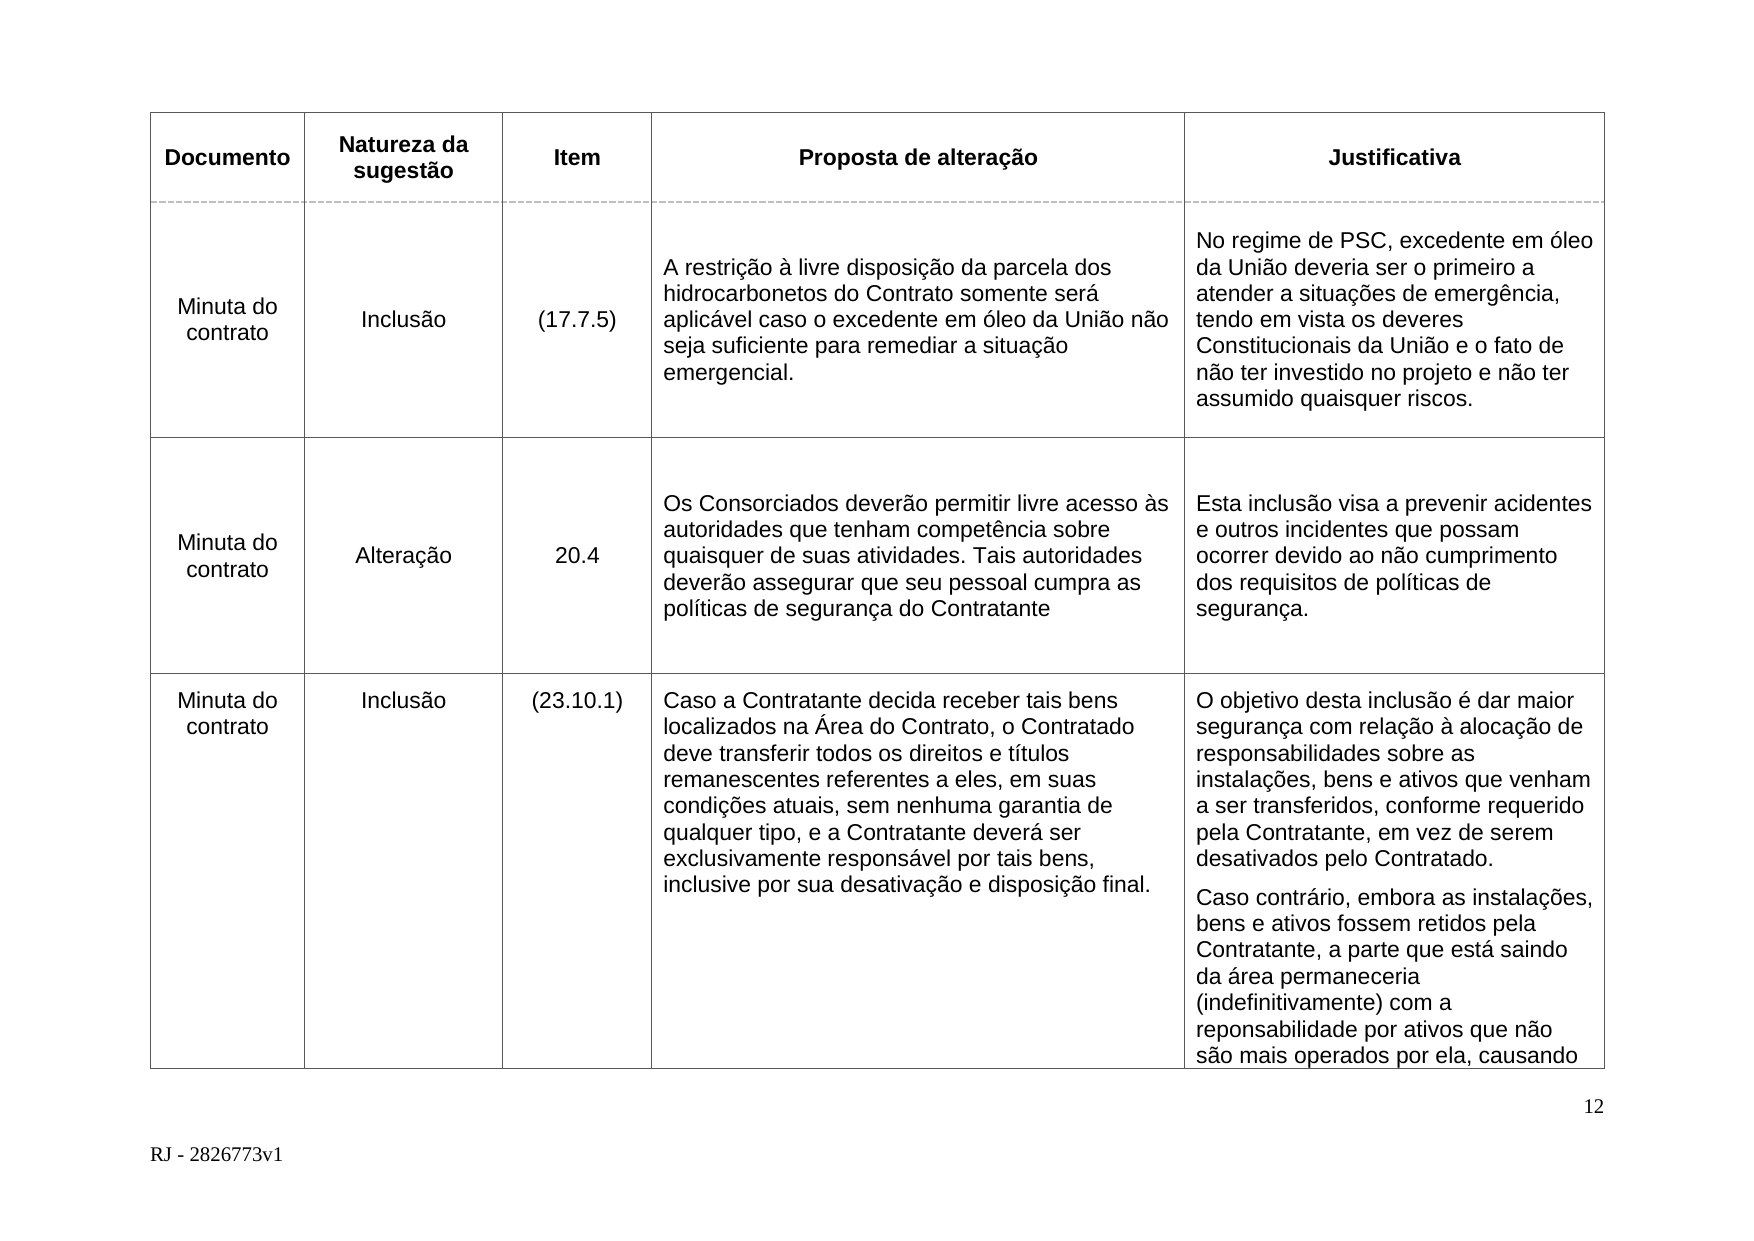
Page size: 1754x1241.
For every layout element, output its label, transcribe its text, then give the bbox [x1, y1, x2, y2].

table_cell Alteração [305, 438, 502, 673]
table_header Natureza da sugestão [305, 113, 502, 201]
table_cell (17.7.5) [503, 201, 651, 437]
table_cell No regime de PSC, excedente em óleo da União deveria ser o primeiro a atender a situações de emergência, tendo em vista os deveres Constitucionais da União e o fato de não ter investido no projeto e não ter assumido quaisquer riscos. [1185, 201, 1604, 437]
table_cell Inclusão [305, 201, 502, 437]
table_cell Esta inclusão visa a prevenir acidentes e outros incidentes que possam ocorrer devido ao não cumprimento dos requisitos de políticas de segurança. [1185, 438, 1604, 673]
table_cell Minuta do contrato [151, 201, 304, 437]
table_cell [652, 674, 1184, 1068]
table_cell (23.10.1) [503, 674, 651, 1068]
table_cell 20.4 [503, 438, 651, 673]
table_cell Os Consorciados deverão permitir livre acesso às autoridades que tenham competência sobre quaisquer de suas atividades. Tais autoridades deverão assegurar que seu pessoal cumpra as políticas de segurança do Contratante [652, 438, 1184, 673]
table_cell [1185, 674, 1604, 1068]
table_cell Minuta do contrato [151, 674, 304, 1068]
table_cell Inclusão [305, 674, 502, 1068]
table_cell A restrição à livre disposição da parcela dos hidrocarbonetos do Contrato somente será aplicável caso o excedente em óleo da União não seja suficiente para remediar a situação emergencial. [652, 201, 1184, 437]
table_cell Minuta do contrato [151, 438, 304, 673]
table_header Justificativa [1185, 113, 1604, 201]
table_header Documento [151, 113, 304, 201]
table_header Item [503, 113, 651, 201]
table_header Proposta de alteração [652, 113, 1184, 201]
